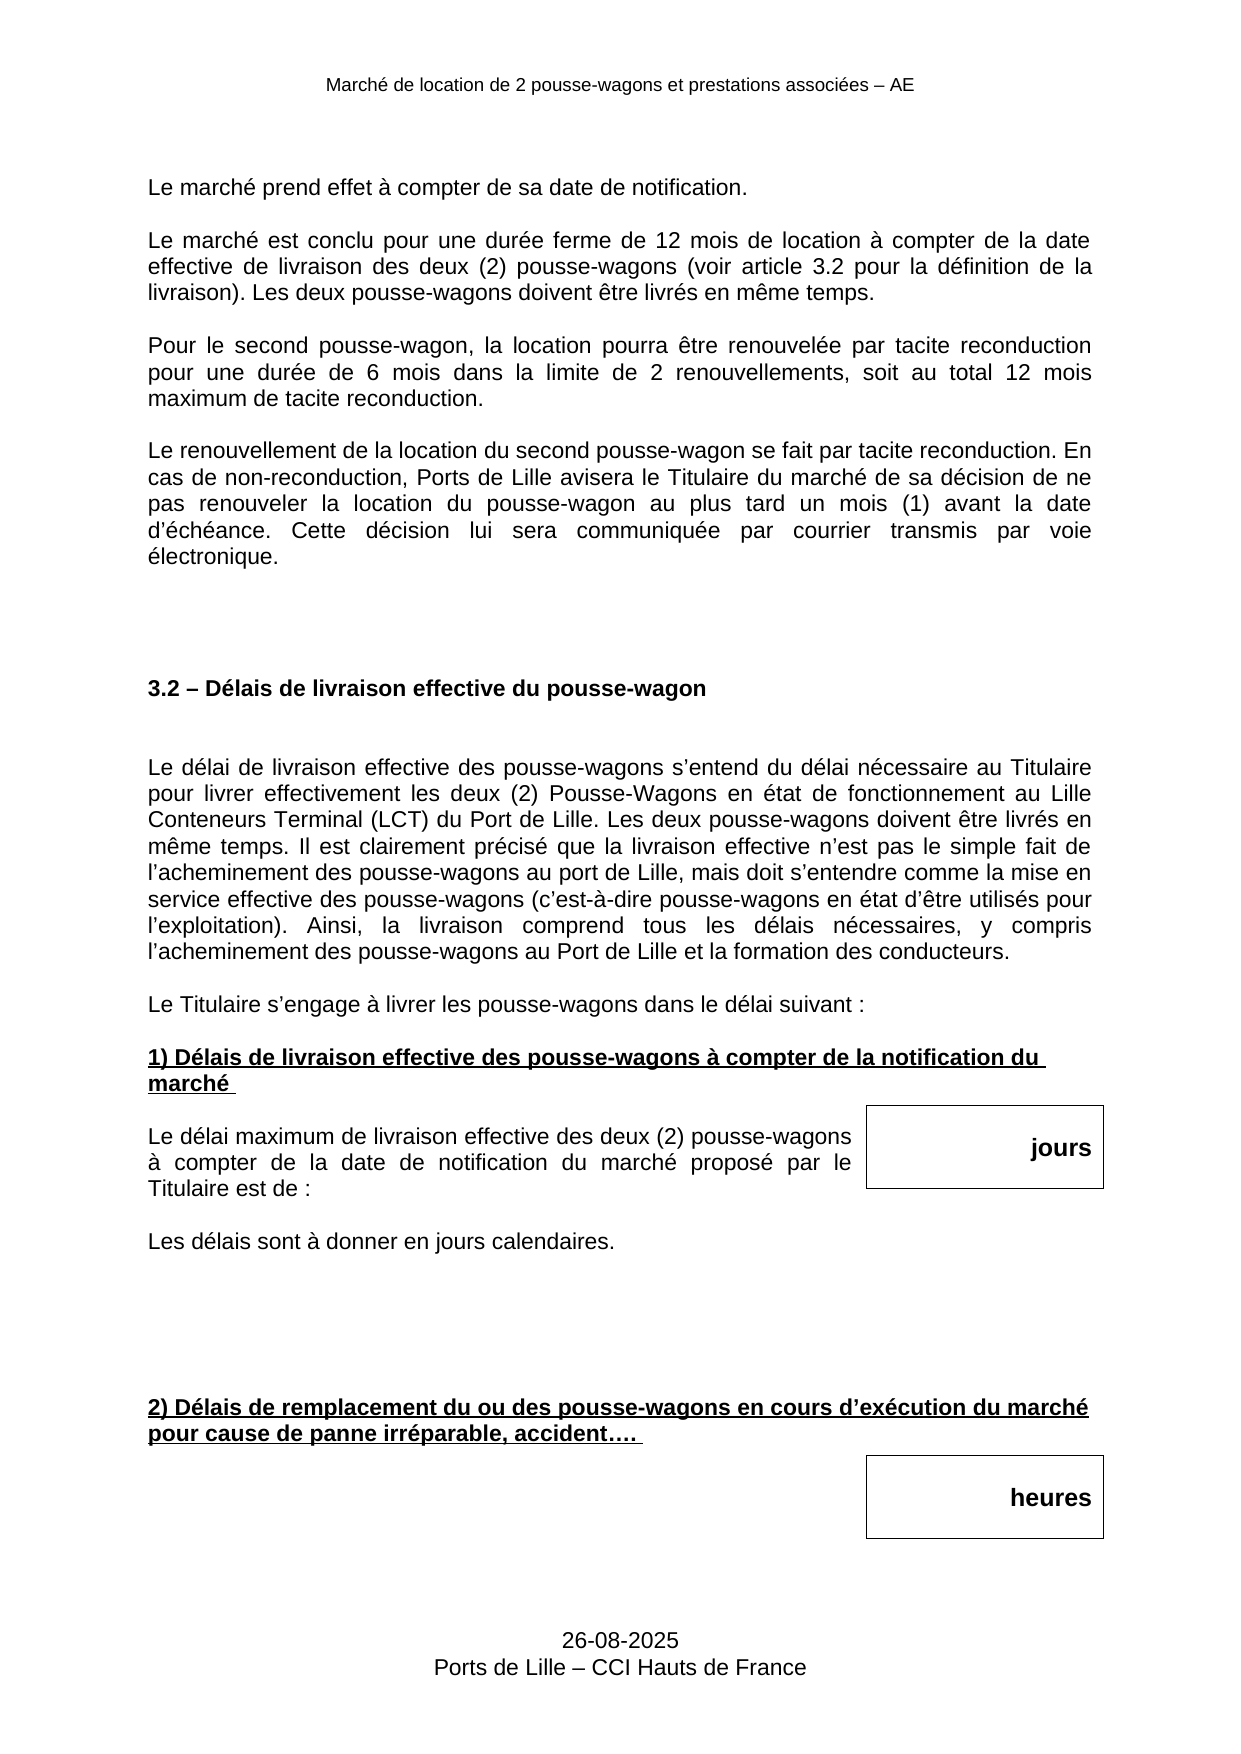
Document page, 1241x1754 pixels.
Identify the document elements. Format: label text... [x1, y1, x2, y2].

text Les délais sont à donner en jours calendaires. [148, 1228, 1093, 1254]
text 1) Délais de livraison effective des pousse-wagons à compter de la notification du marché [148, 1044, 1093, 1096]
text Le marché est conclu pour une durée ferme de 12 mois de location à compter de la date effective de livraison des deux (2) pousse-wagons (voir article 3.2 pour la définition de la livraison). Les deux pousse-wagons doivent être livrés en même temps. [148, 227, 1093, 306]
table_header heures [867, 1456, 1103, 1538]
text Le Titulaire s’engage à livrer les pousse-wagons dans le délai suivant : [148, 991, 1093, 1017]
text Pour le second pousse-wagon, la location pourra être renouvelée par tacite reconduction pour une durée de 6 mois dans la limite de 2 renouvellements, soit au total 12 mois maximum de tacite reconduction. [148, 332, 1093, 411]
text Le marché prend effet à compter de sa date de notification. [148, 174, 1093, 200]
text 3.2 – Délais de livraison effective du pousse-wagon [148, 675, 1093, 701]
text Le renouvellement de la location du second pousse-wagon se fait par tacite reconduction. En cas de non-reconduction, Ports de Lille avisera le Titulaire du marché de sa décision de ne pas renouveler la location du pousse-wagon au plus tard un mois (1) avant la date d’échéance. Cette décision lui sera communiquée par courrier transmis par voie électronique. [148, 437, 1093, 569]
table_header jours [867, 1106, 1103, 1188]
text Le délai maximum de livraison effective des deux (2) pousse-wagons à compter de la date de notification du marché proposé par le Titulaire est de : [148, 1123, 1093, 1202]
text 2) Délais de remplacement du ou des pousse-wagons en cours d’exécution du marché pour cause de panne irréparable, accident…. [148, 1394, 1093, 1446]
text Le délai de livraison effective des pousse-wagons s’entend du délai nécessaire au Titulaire pour livrer effectivement les deux (2) Pousse-Wagons en état de fonctionnement au Lille Conteneurs Terminal (LCT) du Port de Lille. Les deux pousse-wagons doivent être livrés en même temps. Il est clairement précisé que la livraison effective n’est pas le simple fait de l’acheminement des pousse-wagons au port de Lille, mais doit s’entendre comme la mise en service effective des pousse-wagons (c’est-à-dire pousse-wagons en état d’être utilisés pour l’exploitation). Ainsi, la livraison comprend tous les délais nécessaires, y compris l’acheminement des pousse-wagons au Port de Lille et la formation des conducteurs. [148, 754, 1093, 964]
